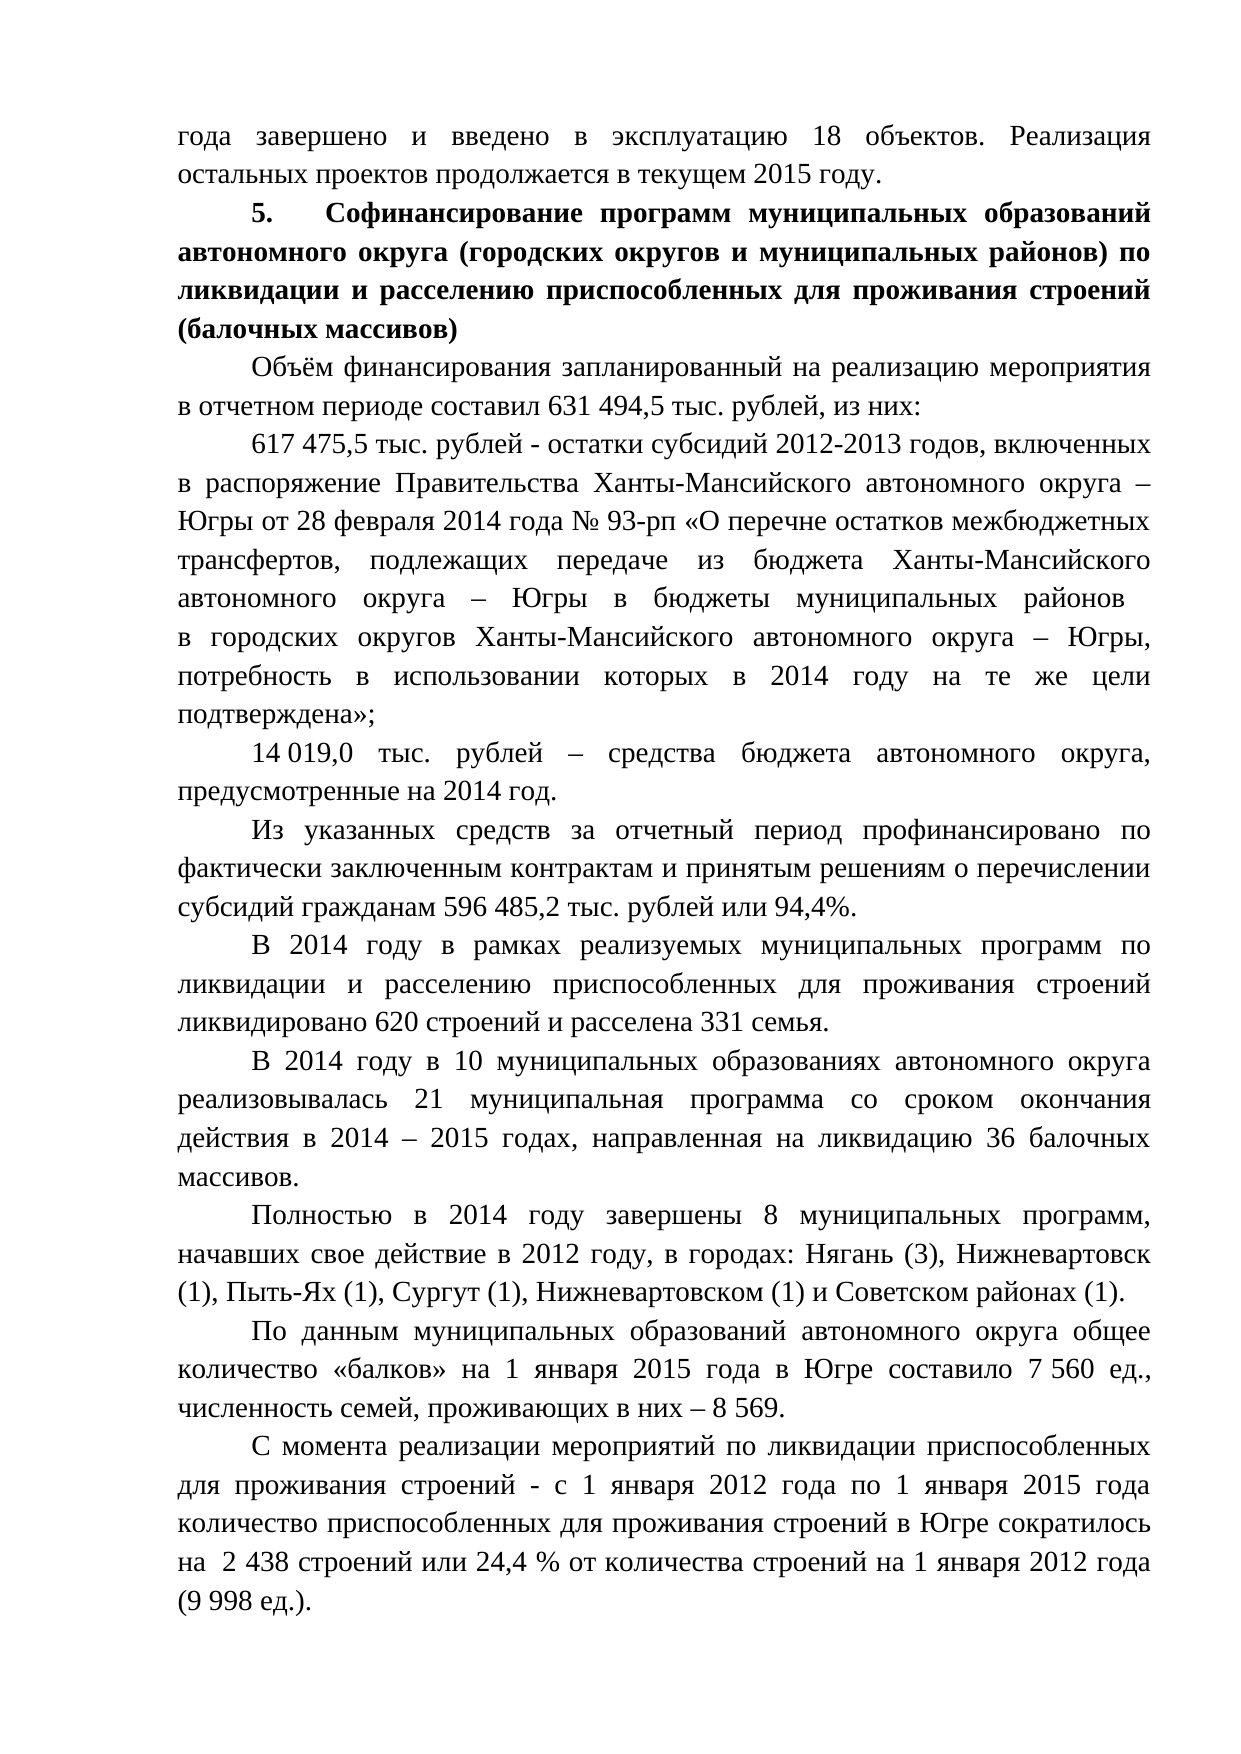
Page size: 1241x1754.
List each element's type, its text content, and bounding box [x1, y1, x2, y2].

list Из указанных средств за отчетный период профинансировано по фактически заключенным контрактам и принятым решениям о перечислении субсидий гражданам 596 485,2 тыс. рублей или 94,4%. [177, 812, 1152, 922]
text В 2014 году в рамках реализуемых муниципальных программ по ликвидации и расселению приспособленных для проживания строений ликвидировано 620 строений и расселена 331 семья. [177, 927, 1152, 1038]
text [177, 118, 1152, 190]
text В 2014 году в 10 муниципальных образованиях автономного округа реализовывалась 21 муниципальная программа со сроком окончания действия в 2014 – 2015 годах, направленная на ликвидацию 36 балочных массивов. [177, 1043, 1152, 1192]
text Полностью в 2014 году завершены 8 муниципальных программ, начавших свое действие в 2012 году, в городах: Нягань (3), Нижневартовск (1), Пыть-Ях (1), Сургут (1), Нижневартовском (1) и Советском районах (1). [177, 1197, 1152, 1308]
text По данным муниципальных образований автономного округа общее количество «балков» на 1 января 2015 года в Югре составило 7 560 ед., численность семей, проживающих в них – 8 569. [177, 1313, 1152, 1423]
list 617 475,5 тыс. рублей - остатки субсидий 2012-2013 годов, включенных в распоряжение Правительства Ханты-Мансийского автономного округа – Югры от 28 февраля 2014 года № 93-рп «О перечне остатков межбюджетных трансфертов, подлежащих передаче из бюджета Ханты-Мансийского автономного округа – Югры в бюджеты муниципальных районов в городских округов Ханты-Мансийского автономного округа – Югры, потребность в использовании которых в 2014 году на те же цели подтверждена»; [177, 426, 1152, 730]
list Объём финансирования запланированный на реализацию мероприятия в отчетном периоде составил 631 494,5 тыс. рублей, из них: [177, 349, 1152, 421]
text С момента реализации мероприятий по ликвидации приспособленных для проживания строений - с 1 января 2012 года по 1 января 2015 года количество приспособленных для проживания строений в Югре сократилось на 2 438 строений или 24,4 % от количества строений на 1 января 2012 года (9 998 ед.). [177, 1428, 1152, 1616]
list Софинансирование программ муниципальных образований автономного округа (городских округов и муниципальных районов) по ликвидации и расселению приспособленных для проживания строений (балочных массивов) [177, 195, 1152, 344]
list 14 019,0 тыс. рублей – средства бюджета автономного округа, предусмотренные на 2014 год. [177, 735, 1152, 807]
